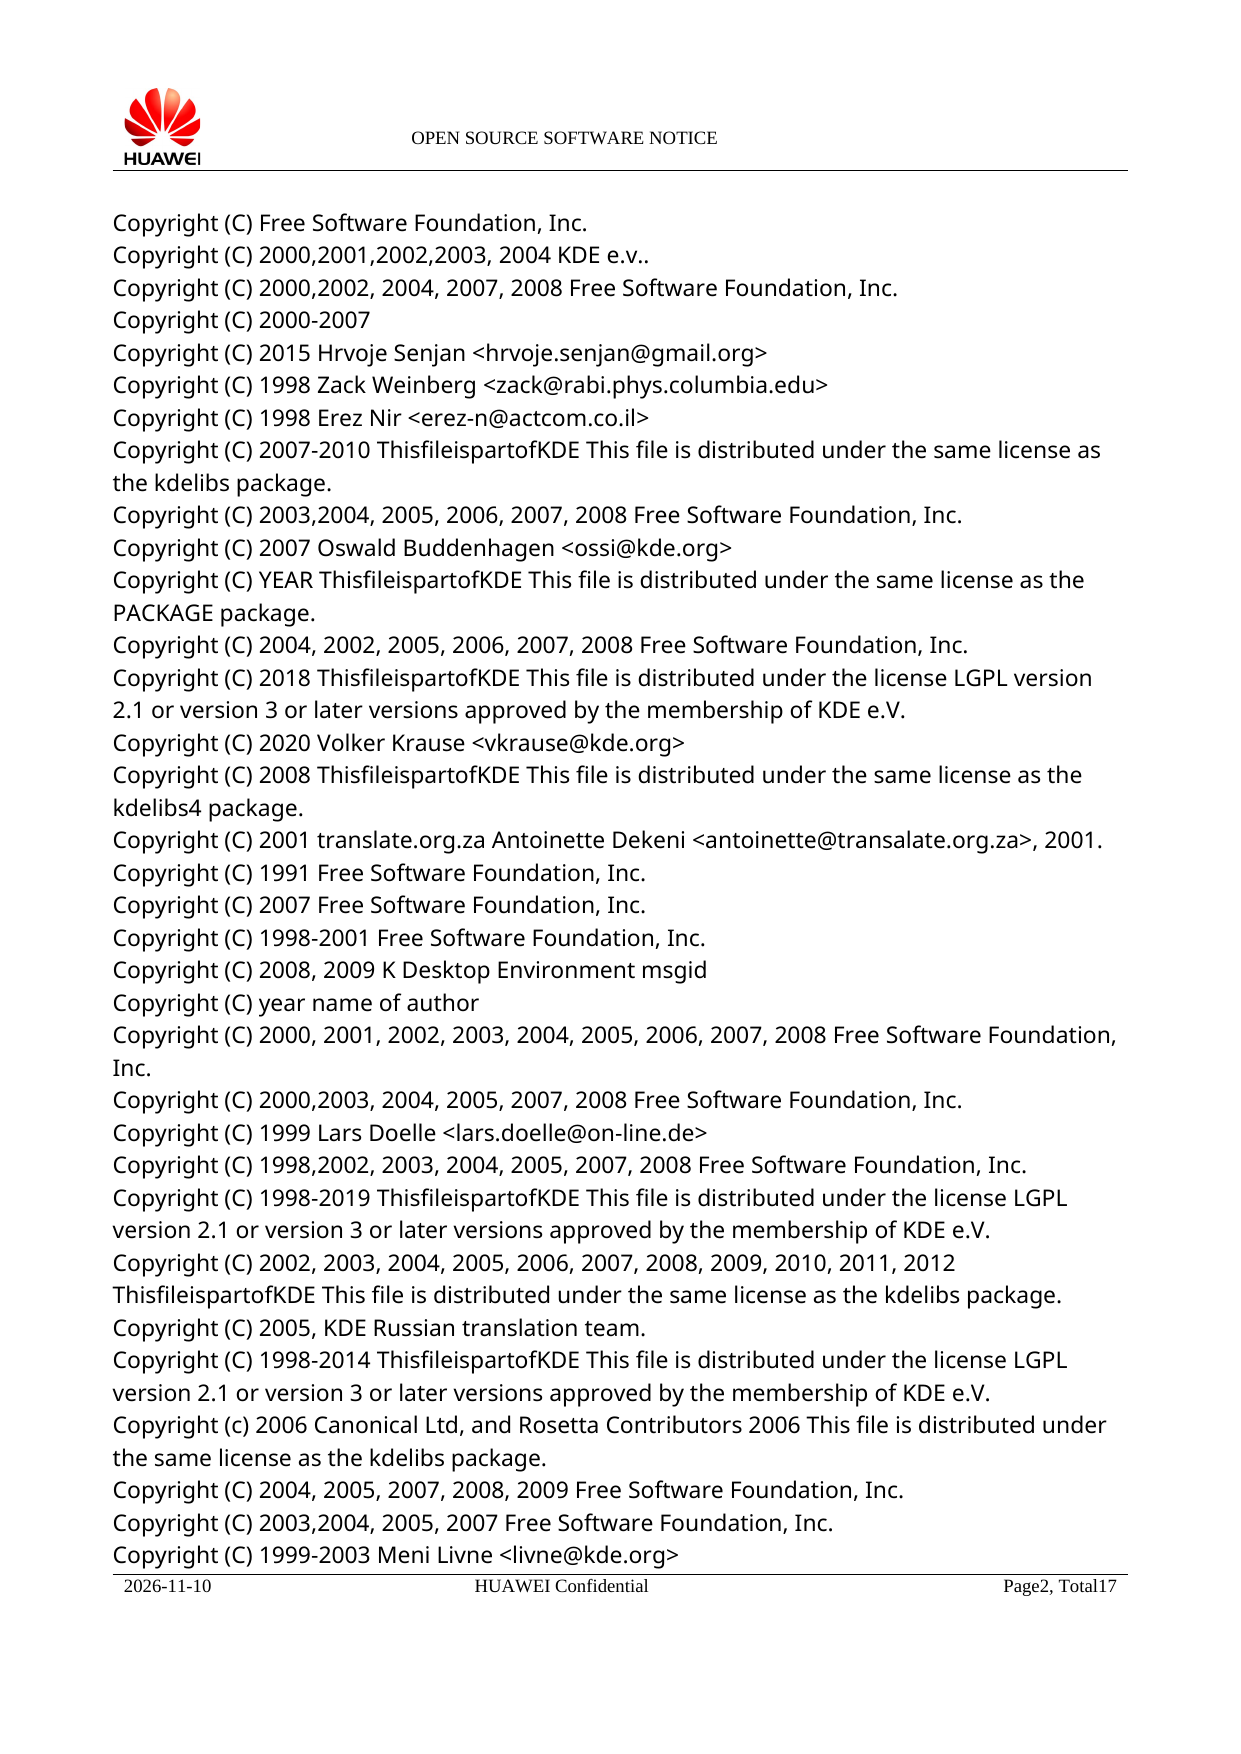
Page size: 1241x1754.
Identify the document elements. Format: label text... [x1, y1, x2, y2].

picture [124, 88, 201, 165]
